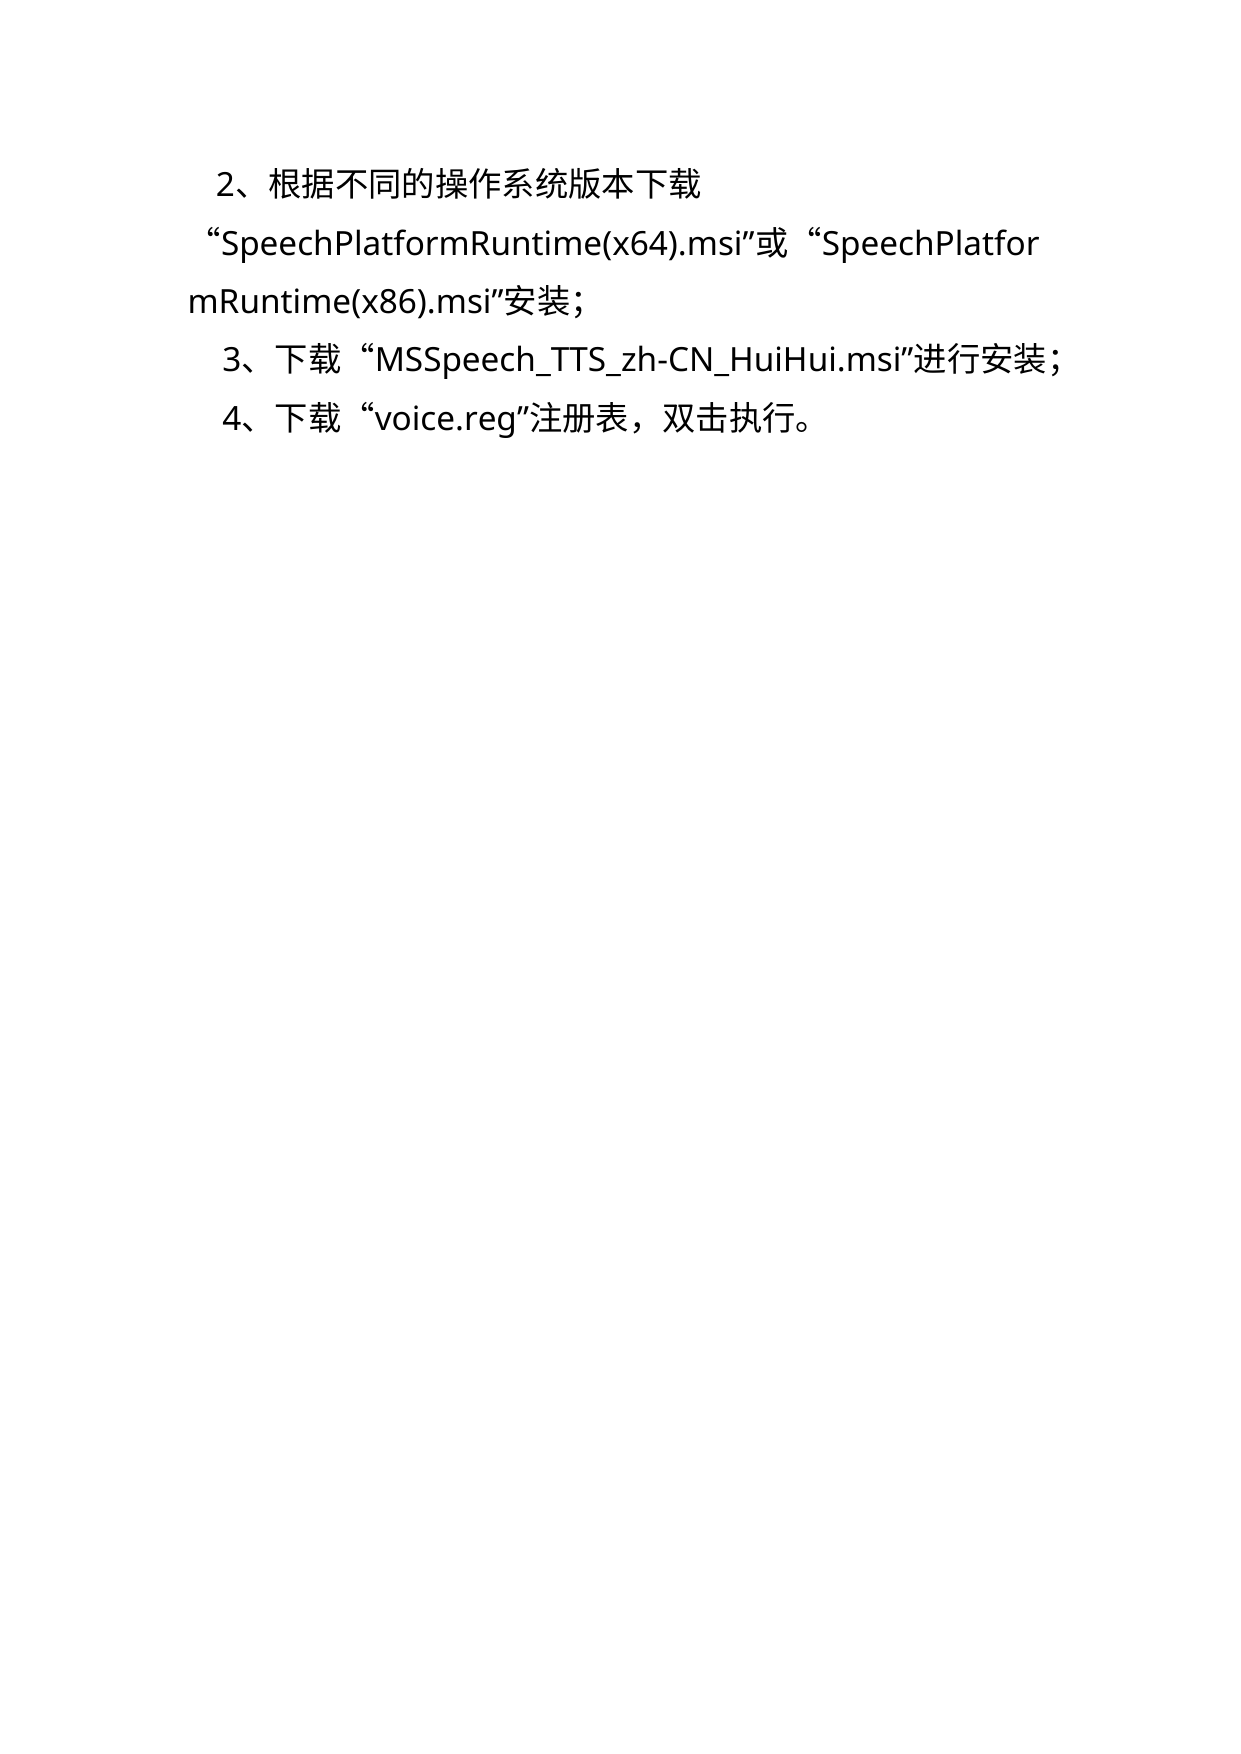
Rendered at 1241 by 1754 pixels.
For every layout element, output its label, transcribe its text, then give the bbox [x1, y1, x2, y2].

text 2、根据不同的操作系统版本下载“SpeechPlatformRuntime(x64).msi”或“SpeechPlatformRuntime(x86).msi”安装； [187, 150, 1053, 325]
text 3、下载“MSSpeech_TTS_zh-CN_HuiHui.msi”进行安装； [187, 325, 1053, 383]
text 4、下载“voice.reg”注册表，双击执行。 [187, 383, 1053, 442]
